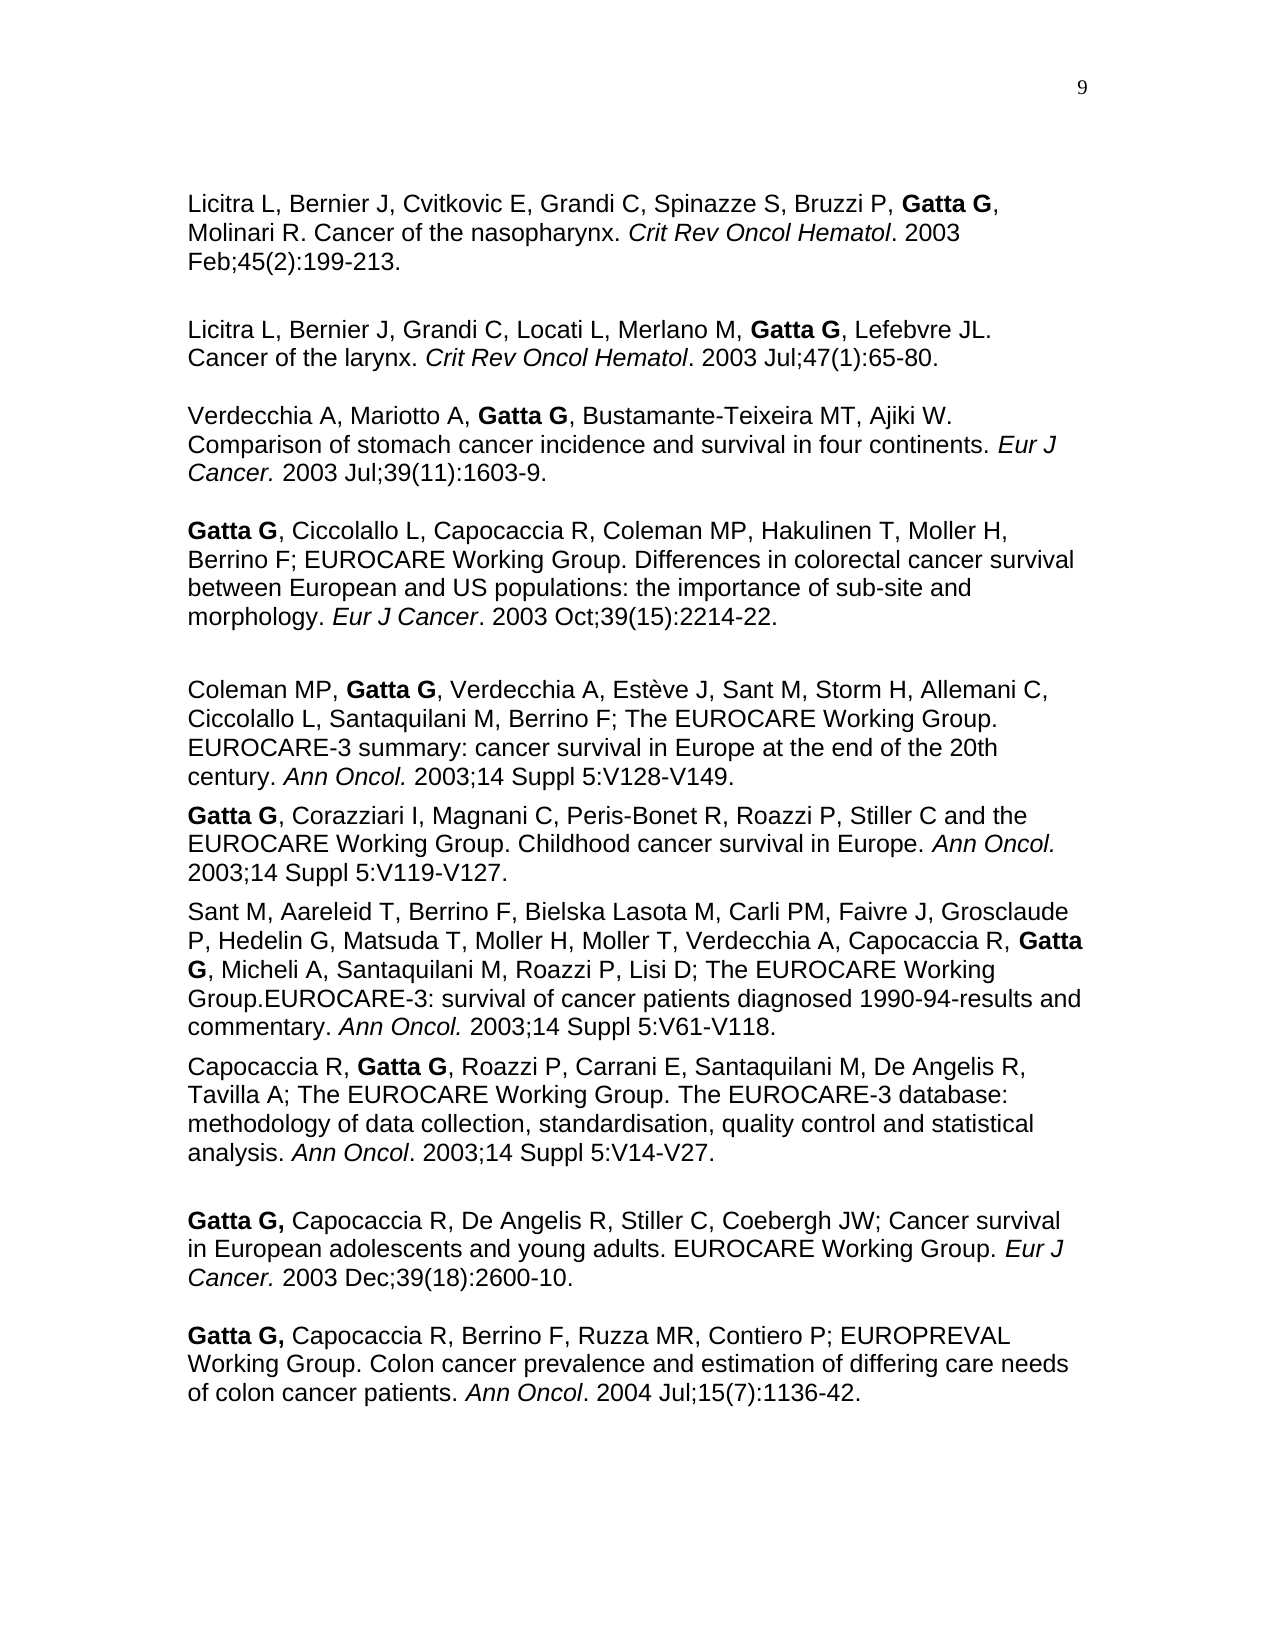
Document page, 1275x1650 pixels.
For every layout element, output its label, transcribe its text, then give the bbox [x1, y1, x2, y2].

text Sant M, Aareleid T, Berrino F, Bielska Lasota M, Carli PM, Faivre J, Grosclaude P, Hedelin G, Matsuda T, Moller H, Moller T, Verdecchia A, Capocaccia R, Gatta G, Micheli A, Santaquilani M, Roazzi P, Lisi D; The EUROCARE Working Group.EUROCARE-3: survival of cancer patients diagnosed 1990-94-results and commentary. Ann Oncol. 2003;14 Suppl 5:V61-V118. [187, 897, 1087, 1041]
text Verdecchia A, Mariotto A, Gatta G, Bustamante-Teixeira MT, Ajiki W. Comparison of stomach cancer incidence and survival in four continents. Eur J Cancer. 2003 Jul;39(11):1603-9. [187, 401, 1087, 487]
text Gatta G, Corazziari I, Magnani C, Peris-Bonet R, Roazzi P, Stiller C and the EUROCARE Working Group. Childhood cancer survival in Europe. Ann Oncol. 2003;14 Suppl 5:V119-V127. [187, 801, 1087, 887]
text Gatta G, Capocaccia R, De Angelis R, Stiller C, Coebergh JW; Cancer survival in European adolescents and young adults. EUROCARE Working Group. Eur J Cancer. 2003 Dec;39(18):2600-10. [187, 1206, 1087, 1292]
text Licitra L, Bernier J, Cvitkovic E, Grandi C, Spinazze S, Bruzzi P, Gatta G, Molinari R. Cancer of the nasopharynx. Crit Rev Oncol Hematol. 2003 Feb;45(2):199-213. [187, 189, 1087, 275]
text Capocaccia R, Gatta G, Roazzi P, Carrani E, Santaquilani M, De Angelis R, Tavilla A; The EUROCARE Working Group. The EUROCARE-3 database: methodology of data collection, standardisation, quality control and statistical analysis. Ann Oncol. 2003;14 Suppl 5:V14-V27. [187, 1052, 1087, 1167]
text Coleman MP, Gatta G, Verdecchia A, Estève J, Sant M, Storm H, Allemani C, Ciccolallo L, Santaquilani M, Berrino F; The EUROCARE Working Group. EUROCARE-3 summary: cancer survival in Europe at the end of the 20th century. Ann Oncol. 2003;14 Suppl 5:V128-V149. [187, 675, 1087, 790]
text Gatta G, Capocaccia R, Berrino F, Ruzza MR, Contiero P; EUROPREVAL Working Group. Colon cancer prevalence and estimation of differing care needs of colon cancer patients. Ann Oncol. 2004 Jul;15(7):1136-42. [187, 1321, 1087, 1441]
text Licitra L, Bernier J, Grandi C, Locati L, Merlano M, Gatta G, Lefebvre JL. Cancer of the larynx. Crit Rev Oncol Hematol. 2003 Jul;47(1):65-80. [187, 314, 1087, 372]
text Gatta G, Ciccolallo L, Capocaccia R, Coleman MP, Hakulinen T, Moller H, Berrino F; EUROCARE Working Group. Differences in colorectal cancer survival between European and US populations: the importance of sub-site and morphology. Eur J Cancer. 2003 Oct;39(15):2214-22. [187, 516, 1087, 665]
